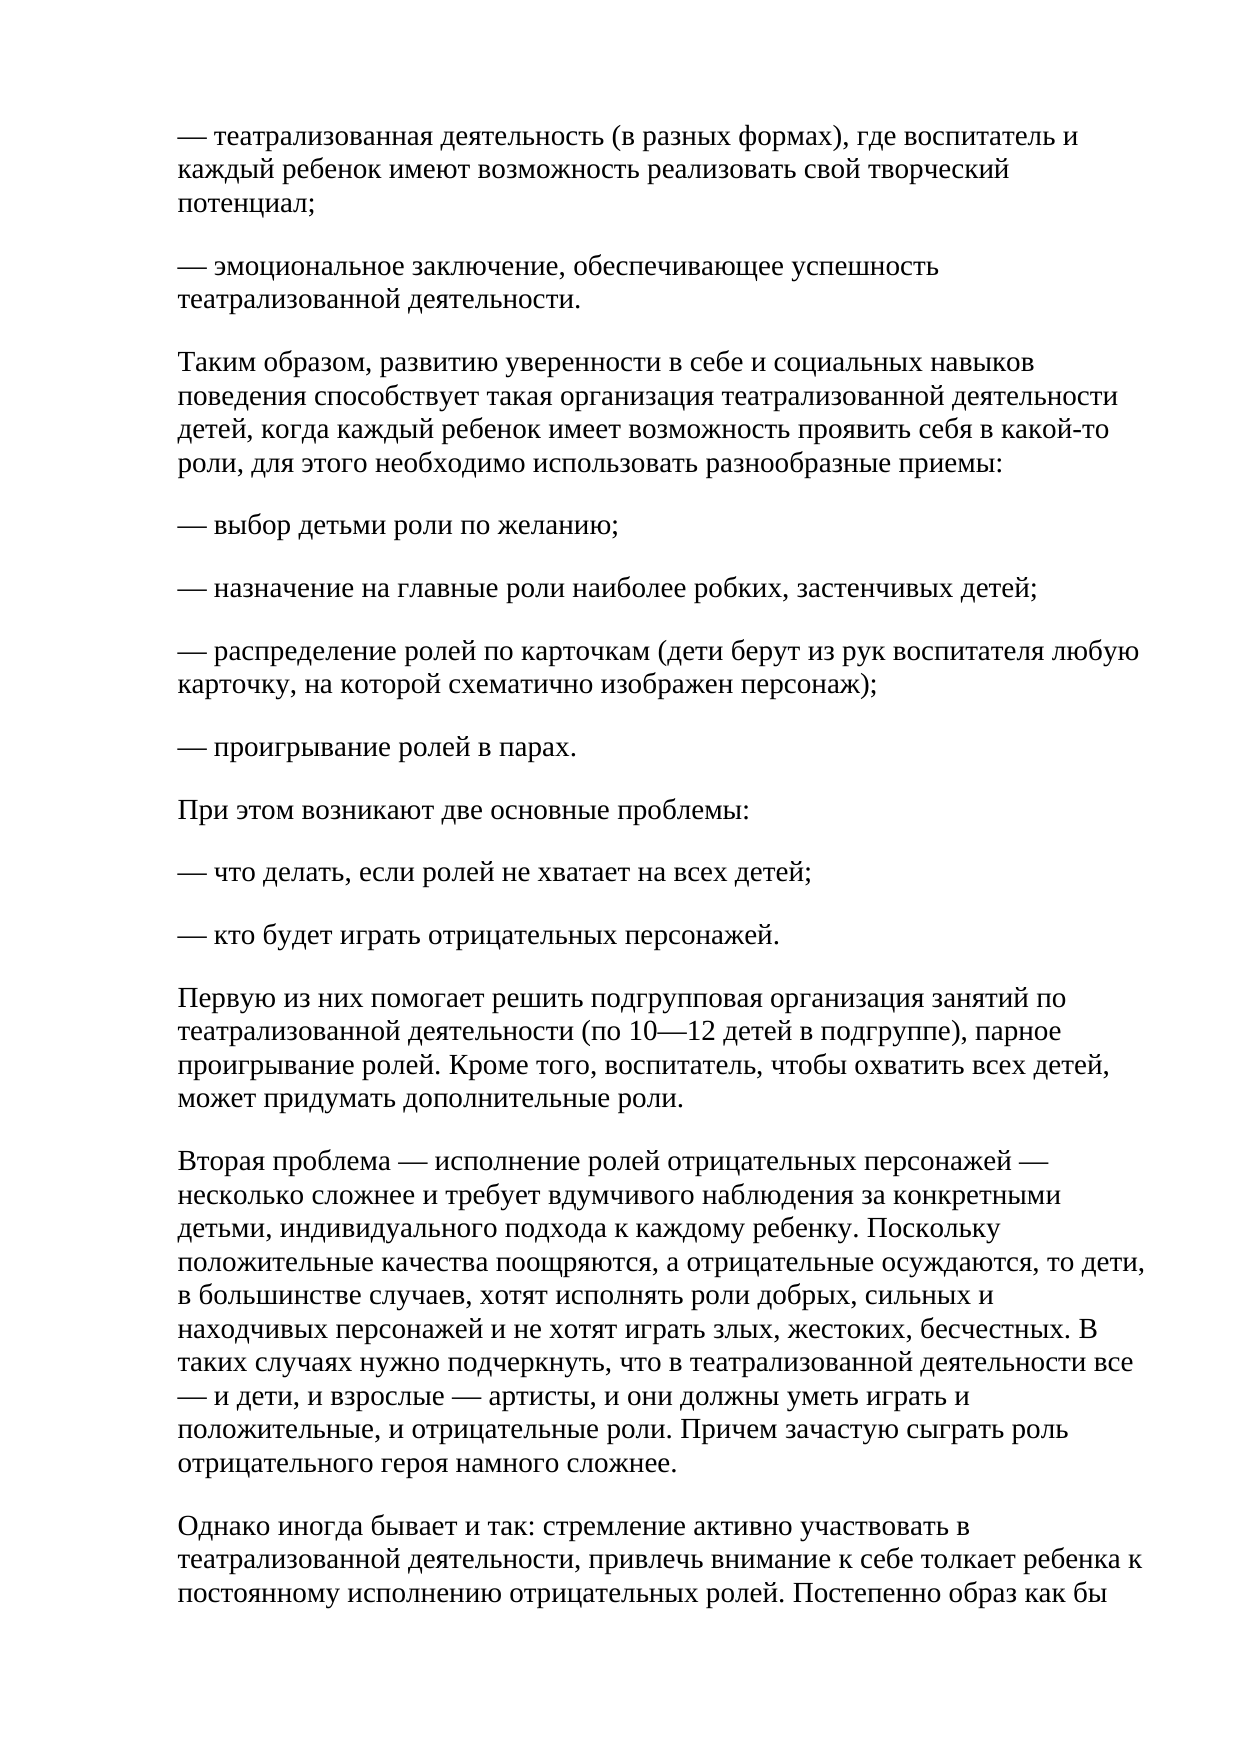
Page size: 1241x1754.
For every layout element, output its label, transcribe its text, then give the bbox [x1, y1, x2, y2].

text — кто будет играть отрицательных персонажей. [177, 917, 1152, 951]
text — назначение на главные роли наиболее робких, застенчивых детей; [177, 570, 1152, 604]
text — эмоциональное заключение, обеспечивающее успешность театрализованной деятельности. [177, 248, 1152, 315]
text — выбор детьми роли по желанию; [177, 507, 1152, 541]
text — проигрывание ролей в парах. [177, 729, 1152, 763]
text — что делать, если ролей не хватает на всех детей; [177, 854, 1152, 888]
text Вторая проблема — исполнение ролей отрицательных персонажей — несколько сложнее и требует вдумчивого наблюдения за конкретными детьми, индивидуального подхода к каждому ребенку. Поскольку положительные качества поощряются, а отрицательные осуждаются, то дети, в большинстве случаев, хотят исполнять роли добрых, сильных и находчивых персонажей и не хотят играть злых, жестоких, бесчестных. В таких случаях нужно подчеркнуть, что в театрализованной деятельности все — и дети, и взрослые — артисты, и они должны уметь играть и положительные, и отрицательные роли. Причем зачастую сыграть роль отрицательного героя намного сложнее. [177, 1143, 1152, 1479]
text — распределение ролей по карточкам (дети берут из рук воспитателя любую карточку, на которой схематично изображен персонаж); [177, 633, 1152, 700]
text — театрализованная деятельность (в разных формах), где воспитатель и каждый ребенок имеют возможность реализовать свой творческий потенциал; [177, 118, 1152, 219]
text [177, 1508, 1152, 1608]
text Первую из них помогает решить подгрупповая организация занятий по театрализованной деятельности (по 10—12 детей в подгруппе), парное проигрывание ролей. Кроме того, воспитатель, чтобы охватить всех детей, может придумать дополнительные роли. [177, 980, 1152, 1114]
text При этом возникают две основные проблемы: [177, 792, 1152, 825]
text Таким образом, развитию уверенности в себе и социальных навыков поведения способствует такая организация театрализованной деятельности детей, когда каждый ребенок имеет возможность проявить себя в какой-то роли, для этого необходимо использовать разнообразные приемы: [177, 344, 1152, 478]
